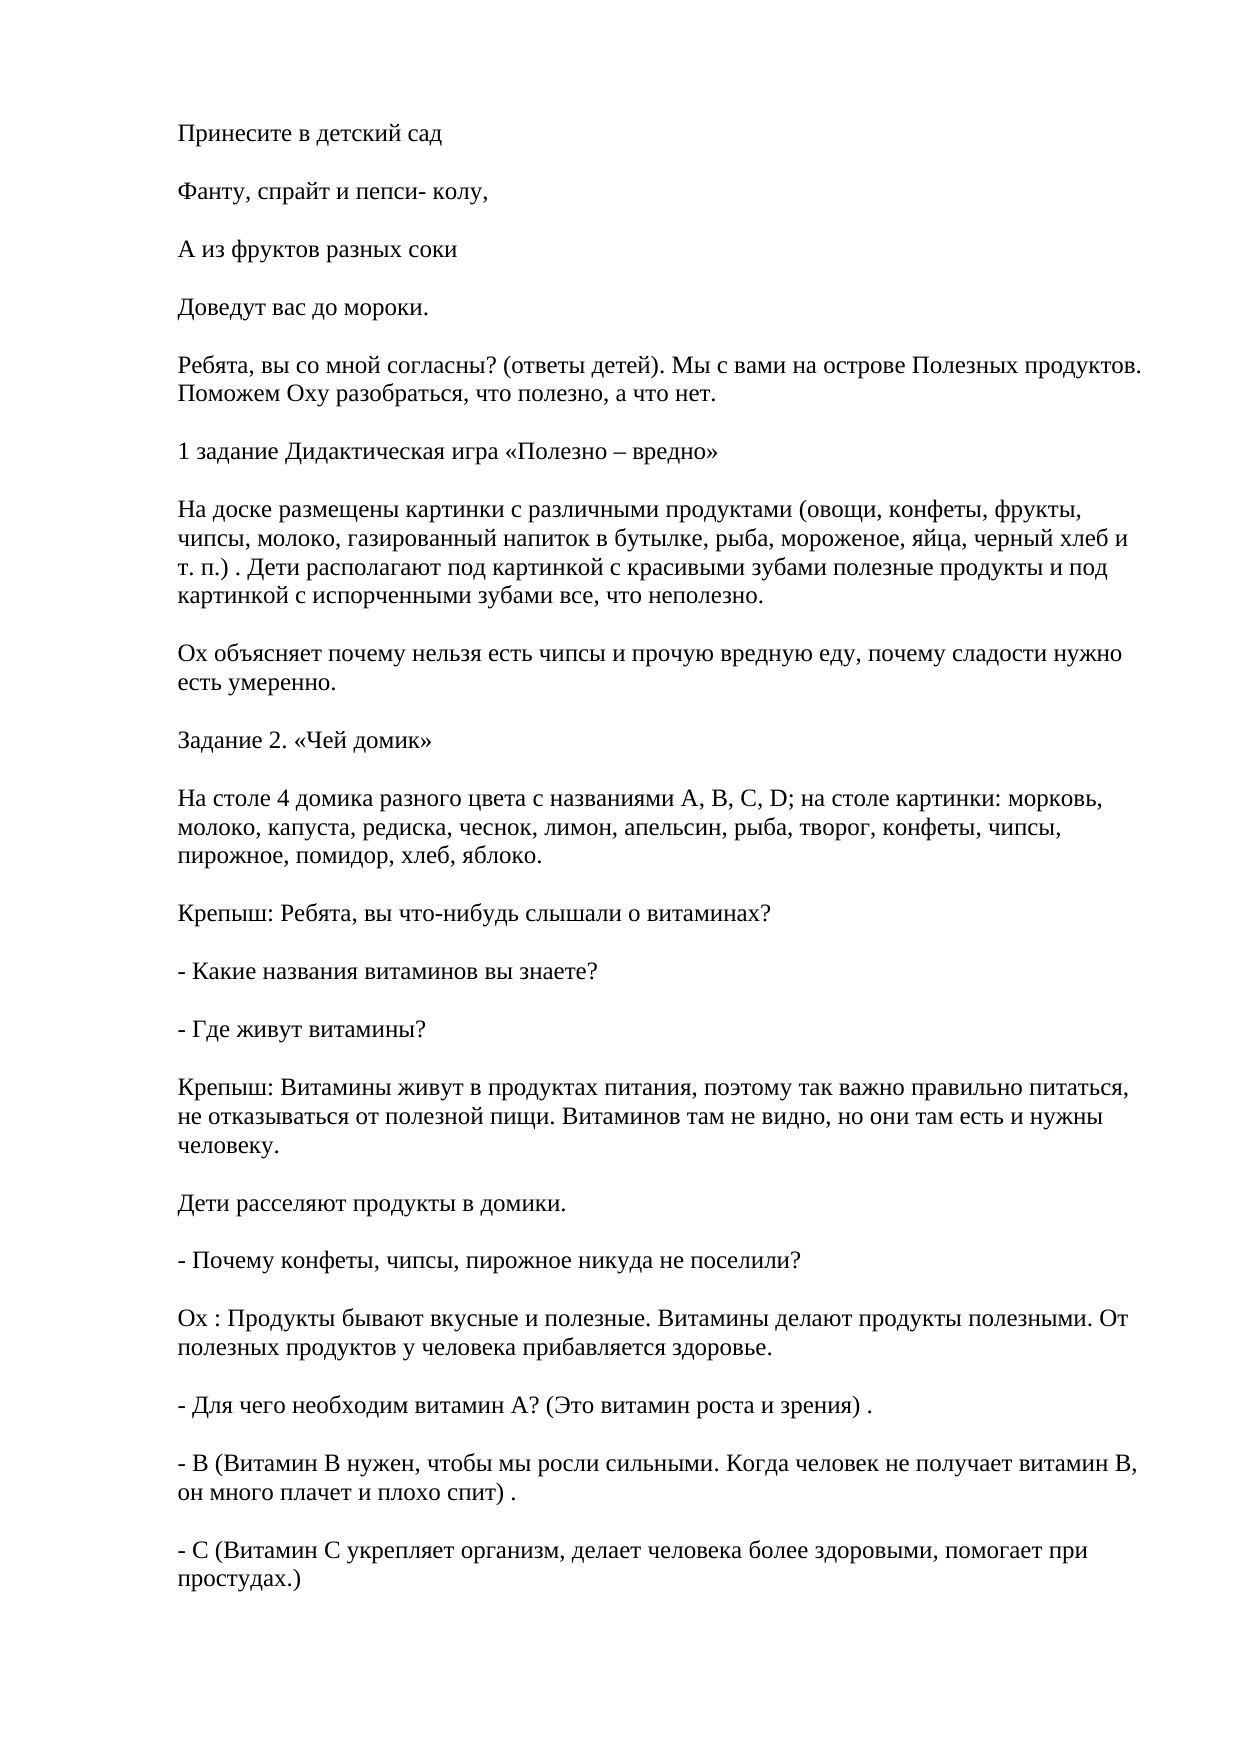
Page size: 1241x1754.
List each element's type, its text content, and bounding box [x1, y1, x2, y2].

text Принесите в детский сад [177, 118, 1152, 147]
text Доведут вас до мороки. [177, 292, 1152, 321]
text Дети расселяют продукты в домики. [177, 1188, 1152, 1216]
text Ох объясняет почему нельзя есть чипсы и прочую вредную еду, почему сладости нужно есть умеренно. [177, 638, 1152, 696]
text Ребята, вы со мной согласны? (ответы детей). Мы с вами на острове Полезных продуктов. Поможем Оху разобраться, что полезно, а что нет. [177, 350, 1152, 407]
text А из фруктов разных соки [177, 234, 1152, 263]
text На доске размещены картинки с различными продуктами (овощи, конфеты, фрукты, чипсы, молоко, газированный напиток в бутылке, рыба, мороженое, яйца, черный хлеб и т. п.) . Дети располагают под картинкой с красивыми зубами полезные продукты и под картинкой с испорченными зубами все, что неполезно. [177, 494, 1152, 609]
text Крепыш: Ребята, вы что-нибудь слышали о витаминах? [177, 898, 1152, 927]
text - Какие названия витаминов вы знаете? [177, 956, 1152, 985]
text - Для чего необходим витамин А? (Это витамин роста и зрения) . [177, 1390, 1152, 1419]
text Задание 2. «Чей домик» [177, 725, 1152, 754]
text - С (Витамин С укрепляет организм, делает человека более здоровыми, помогает при простудах.) [177, 1535, 1152, 1592]
text На столе 4 домика разного цвета с названиями А, В, С, D; на столе картинки: морковь, молоко, капуста, редиска, чеснок, лимон, апельсин, рыба, творог, конфеты, чипсы, пирожное, помидор, хлеб, яблоко. [177, 783, 1152, 869]
text - В (Витамин В нужен, чтобы мы росли сильными. Когда человек не получает витамин В, он много плачет и плохо спит) . [177, 1448, 1152, 1506]
text - Почему конфеты, чипсы, пирожное никуда не поселили? [177, 1246, 1152, 1274]
text Фанту, спрайт и пепси- колу, [177, 176, 1152, 205]
text Крепыш: Витамины живут в продуктах питания, поэтому так важно правильно питаться, не отказываться от полезной пищи. Витаминов там не видно, но они там есть и нужны человеку. [177, 1072, 1152, 1158]
text - Где живут витамины? [177, 1014, 1152, 1043]
text 1 задание Дидактическая игра «Полезно – вредно» [177, 436, 1152, 465]
text Ох : Продукты бывают вкусные и полезные. Витамины делают продукты полезными. От полезных продуктов у человека прибавляется здоровье. [177, 1303, 1152, 1361]
